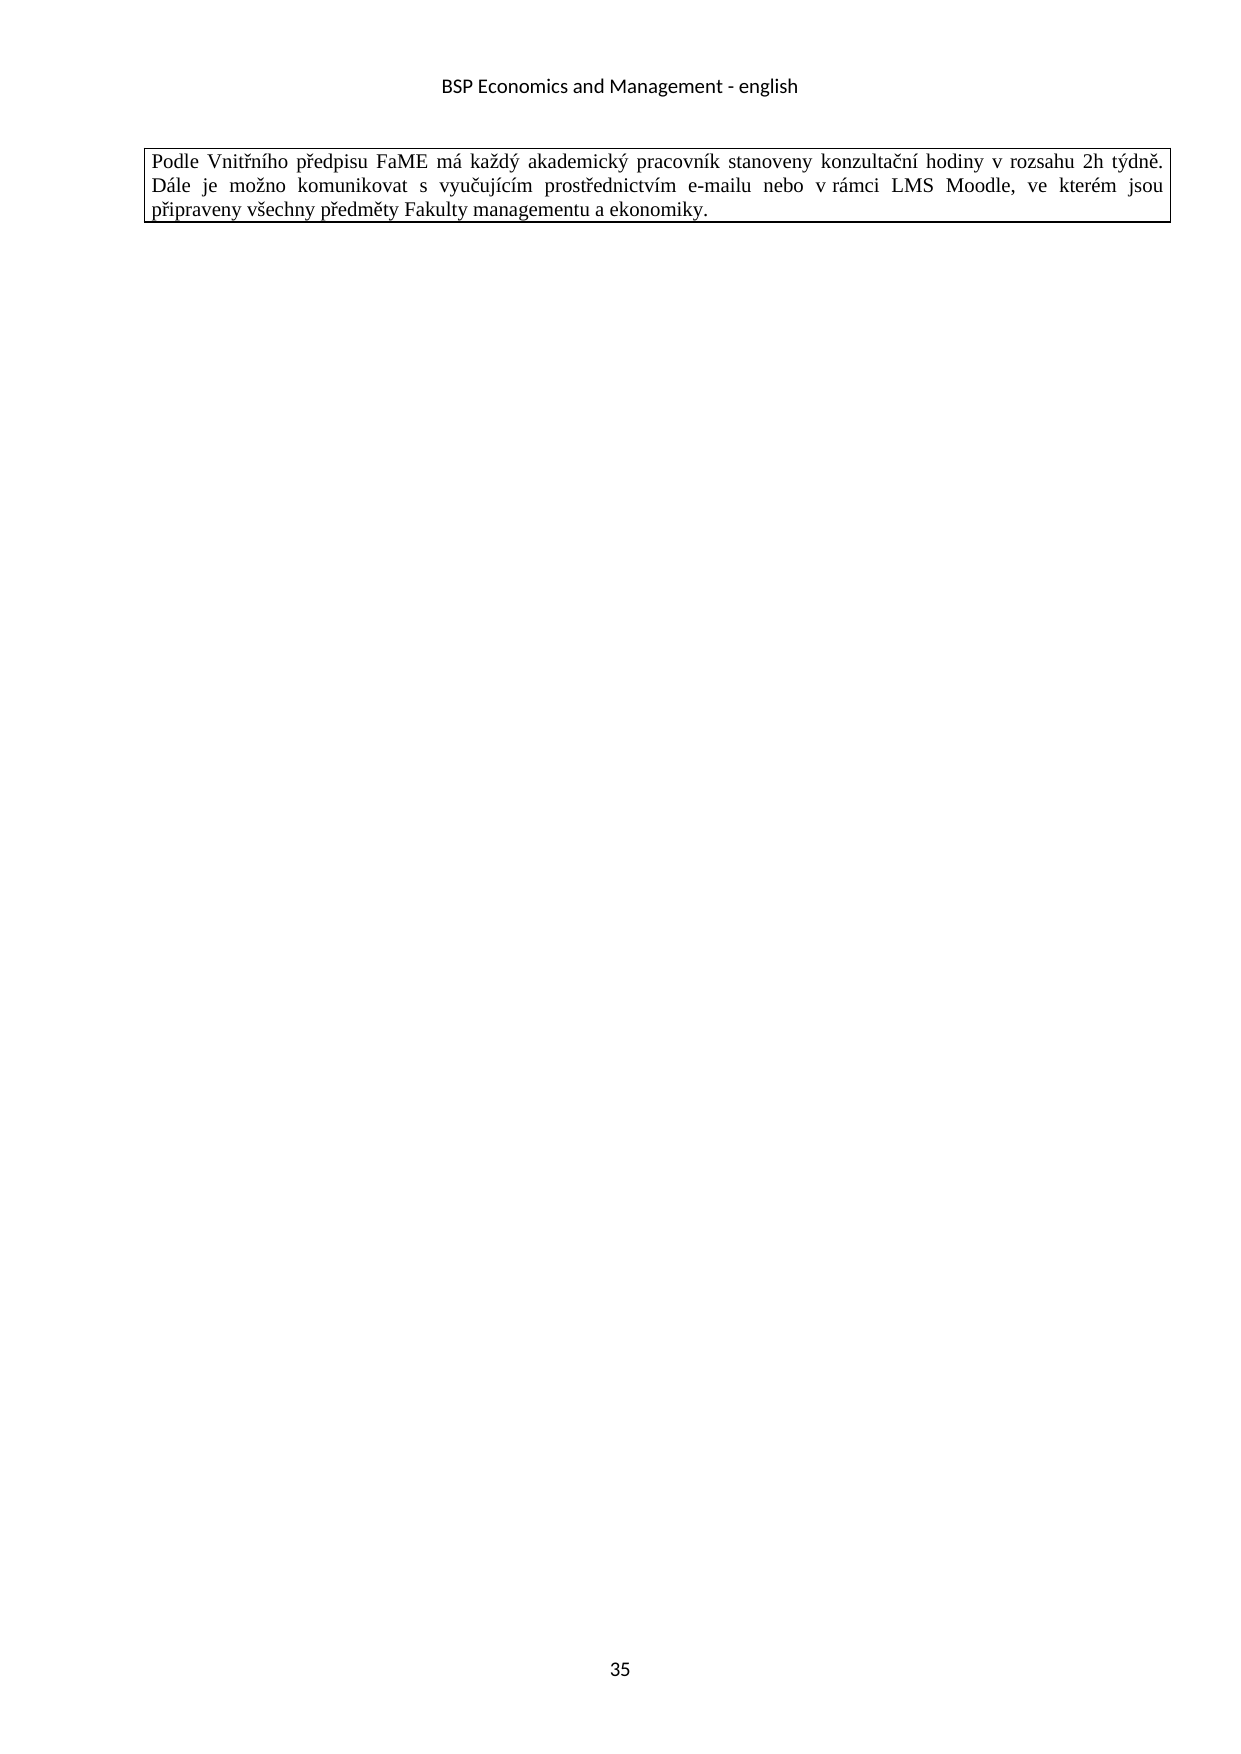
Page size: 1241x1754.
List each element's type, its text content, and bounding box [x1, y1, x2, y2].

table_cell Podle Vnitřního předpisu FaME má každý akademický pracovník stanoveny konzultační hodiny v rozsahu 2h týdně. Dále je možno komunikovat s vyučujícím prostřednictvím e-mailu nebo v rámci LMS Moodle, ve kterém jsou připraveny všechny předměty Fakulty managementu a ekonomiky. [145, 149, 1170, 221]
